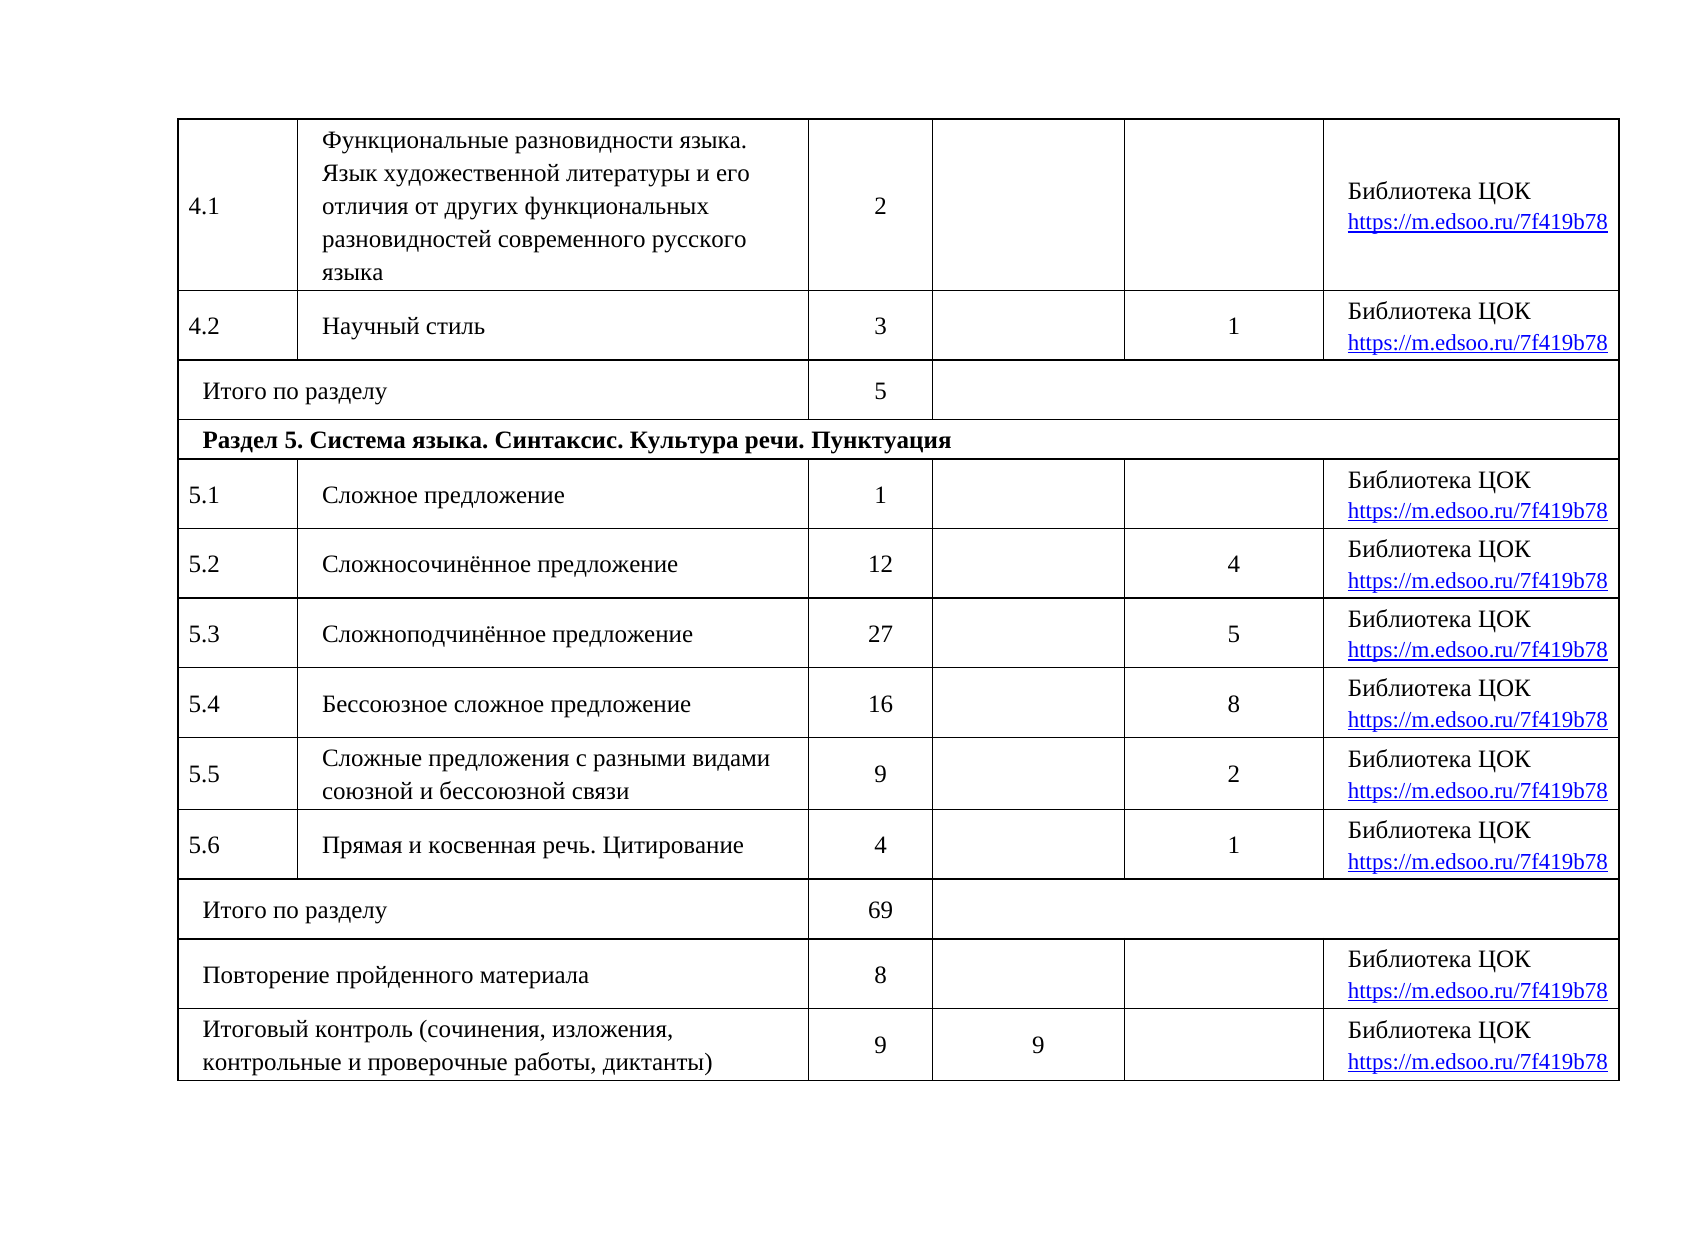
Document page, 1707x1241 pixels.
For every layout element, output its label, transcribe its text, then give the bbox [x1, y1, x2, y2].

table_cell [1125, 1009, 1323, 1080]
table_cell 9 [933, 1009, 1124, 1080]
table_cell Библиотека ЦОК https://m.edsoo.ru/7f419b78 [1324, 460, 1618, 528]
table_cell 5.4 [179, 668, 297, 736]
table_cell [1125, 940, 1323, 1007]
table_cell [933, 361, 1618, 419]
table_cell Повторение пройденного материала [179, 940, 808, 1007]
table_cell 5.5 [179, 738, 297, 809]
table_cell 4 [809, 810, 932, 878]
table_cell Функциональные разновидности языка. Язык художественной литературы и его отличия от других функциональных разновидностей современного русского языка [298, 120, 808, 289]
table_cell [933, 599, 1124, 667]
table_cell 1 [809, 460, 932, 528]
table_cell 4.2 [179, 291, 297, 359]
table_cell 4.1 [179, 120, 297, 289]
table_cell 69 [809, 880, 932, 938]
table_cell Итоговый контроль (сочинения, изложения, контрольные и проверочные работы, диктанты) [179, 1009, 808, 1080]
table_cell Научный стиль [298, 291, 808, 359]
table_cell 16 [809, 668, 932, 736]
table_cell 8 [1125, 668, 1323, 736]
table_cell [933, 880, 1618, 938]
table_cell [933, 529, 1124, 597]
table_cell 5 [809, 361, 932, 419]
table_cell Прямая и косвенная речь. Цитирование [298, 810, 808, 878]
table_cell Сложные предложения с разными видами союзной и бессоюзной связи [298, 738, 808, 809]
table_cell 1 [1125, 291, 1323, 359]
table_cell 5.3 [179, 599, 297, 667]
table_cell 9 [809, 738, 932, 809]
table_cell [933, 291, 1124, 359]
table_cell 5 [1125, 599, 1323, 667]
table_cell 27 [809, 599, 932, 667]
table_cell Библиотека ЦОК https://m.edsoo.ru/7f419b78 [1324, 810, 1618, 878]
table_cell [933, 668, 1124, 736]
table_cell 4 [1125, 529, 1323, 597]
table_cell 5.6 [179, 810, 297, 878]
table_cell Сложноподчинённое предложение [298, 599, 808, 667]
table_cell Библиотека ЦОК https://m.edsoo.ru/7f419b78 [1324, 291, 1618, 359]
table_cell 5.2 [179, 529, 297, 597]
table_cell Сложное предложение [298, 460, 808, 528]
table_cell Бессоюзное сложное предложение [298, 668, 808, 736]
table_cell 8 [809, 940, 932, 1007]
table_cell [1125, 120, 1323, 289]
table_cell Итого по разделу [179, 361, 808, 419]
table_cell 2 [1125, 738, 1323, 809]
table_cell [1125, 460, 1323, 528]
table_cell [933, 120, 1124, 289]
table_cell Сложносочинённое предложение [298, 529, 808, 597]
table_cell 5.1 [179, 460, 297, 528]
table_cell Библиотека ЦОК https://m.edsoo.ru/7f419b78 [1324, 940, 1618, 1007]
table_cell Библиотека ЦОК https://m.edsoo.ru/7f419b78 [1324, 738, 1618, 809]
table_cell 2 [809, 120, 932, 289]
table_cell Библиотека ЦОК https://m.edsoo.ru/7f419b78 [1324, 529, 1618, 597]
table_cell [933, 940, 1124, 1007]
table_cell [933, 738, 1124, 809]
table_cell Библиотека ЦОК https://m.edsoo.ru/7f419b78 [1324, 1009, 1618, 1080]
table_cell 1 [1125, 810, 1323, 878]
table_cell 12 [809, 529, 932, 597]
table_cell 3 [809, 291, 932, 359]
table_cell Раздел 5. Система языка. Синтаксис. Культура речи. Пунктуация [179, 420, 1618, 458]
table_cell Библиотека ЦОК https://m.edsoo.ru/7f419b78 [1324, 668, 1618, 736]
table_cell 9 [809, 1009, 932, 1080]
table_cell Итого по разделу [179, 880, 808, 938]
table_cell [933, 460, 1124, 528]
table_cell [933, 810, 1124, 878]
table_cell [1324, 120, 1618, 289]
table_cell Библиотека ЦОК https://m.edsoo.ru/7f419b78 [1324, 599, 1618, 667]
